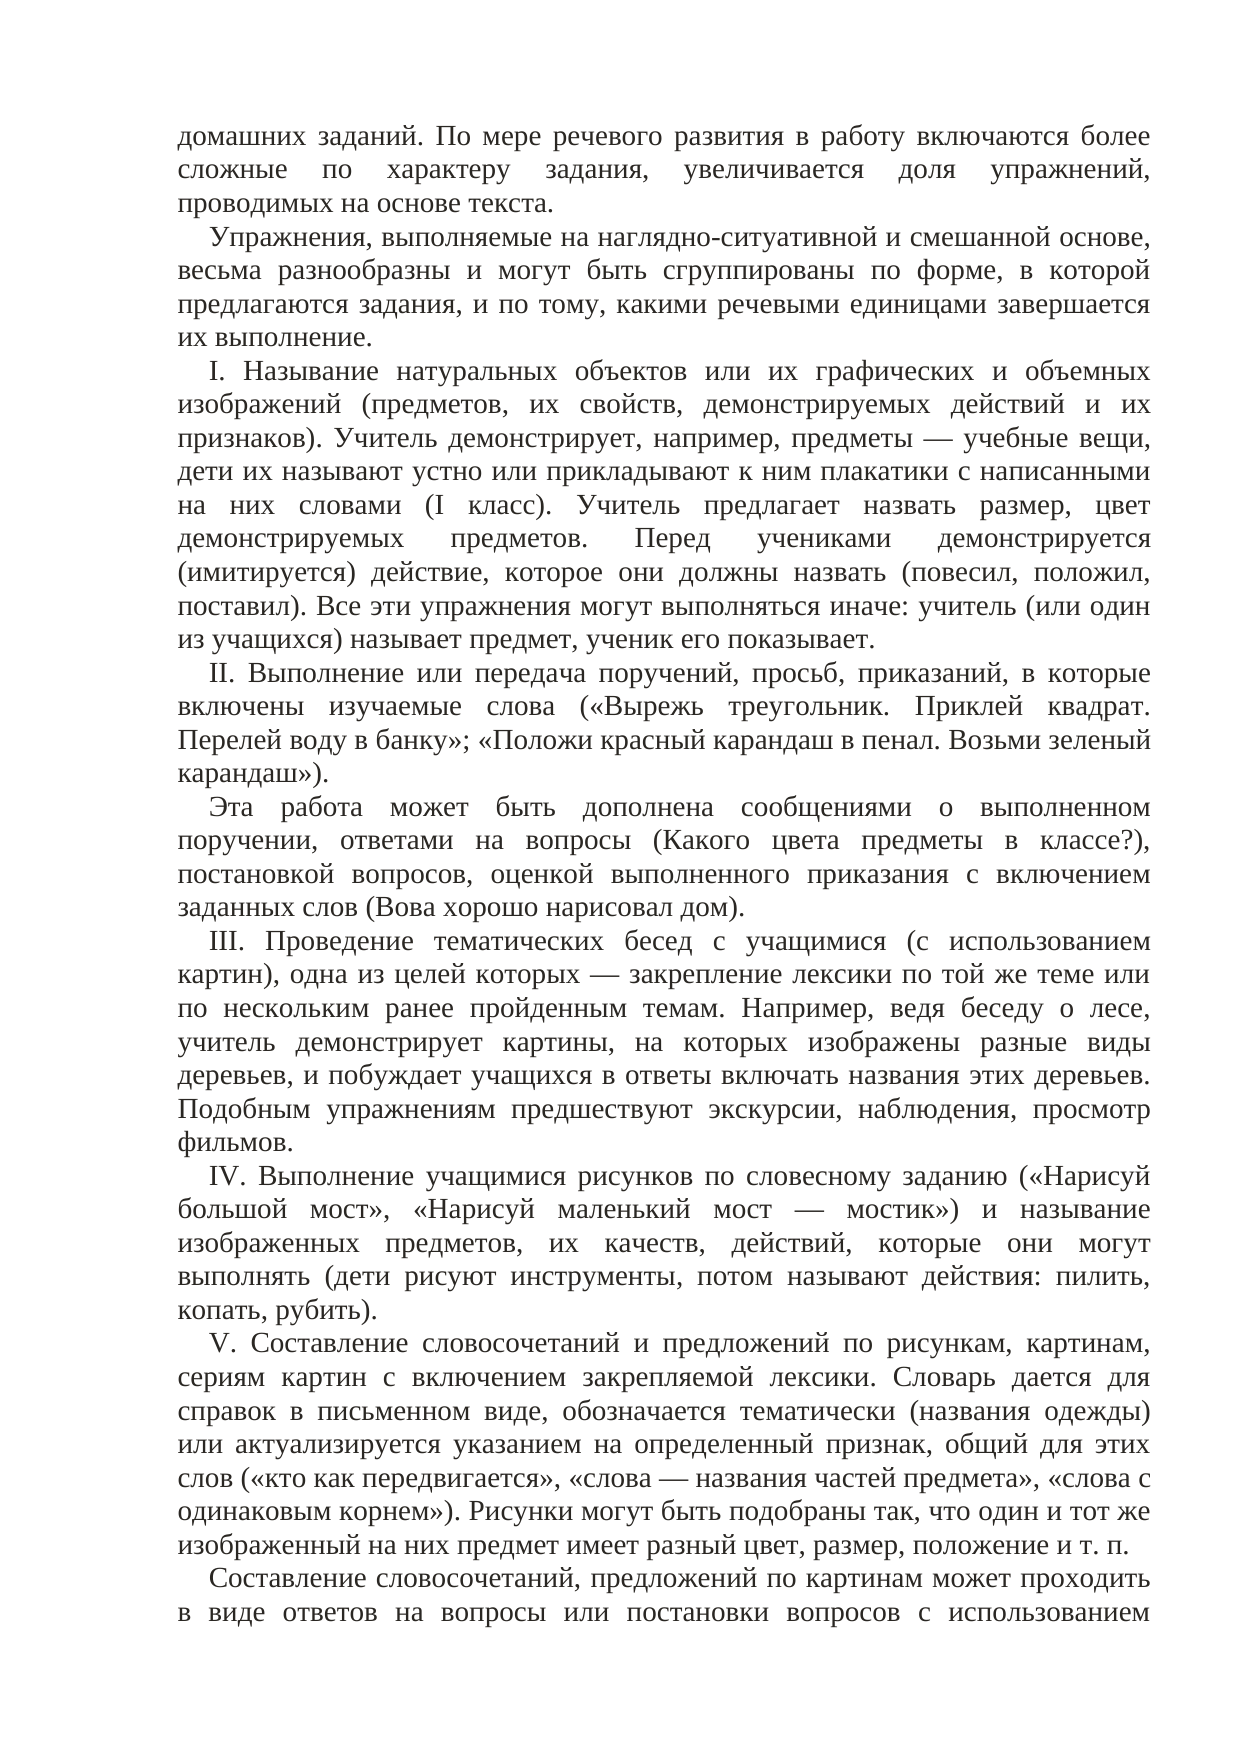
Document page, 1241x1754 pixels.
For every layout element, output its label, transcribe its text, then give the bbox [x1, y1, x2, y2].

text III. Проведение тематических бесед с учащимися (с использованием картин), одна из целей которых — закрепление лексики по той же теме или по нескольким ранее пройденным темам. Например, ведя беседу о лесе, учитель демонстрирует картины, на которых изображены разные виды деревьев, и побуждает учащихся в ответы включать названия этих деревьев. Подобным упражнениям предшествуют экскурсии, наблюдения, просмотр фильмов. [177, 923, 1152, 1158]
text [177, 118, 1152, 219]
text Упражнения, выполняемые на наглядно-ситуативной и смешанной основе, весьма разнообразны и могут быть сгруппированы по форме, в которой предлагаются задания, и по тому, какими речевыми единицами завершается их выполнение. [177, 219, 1152, 353]
text V. Составление словосочетаний и предложений по рисункам, картинам, сериям картин с включением закрепляемой лексики. Словарь дается для справок в письменном виде, обозначается тематически (названия одежды) или актуализируется указанием на определенный признак, общий для этих слов («кто как передвигается», «слова — названия частей предмета», «слова с одинаковым корнем»). Рисунки могут быть подобраны так, что один и тот же изображенный на них предмет имеет разный цвет, размер, положение и т. п. [177, 1326, 1152, 1560]
text II. Выполнение или передача поручений, просьб, приказаний, в которые включены изучаемые слова («Вырежь треугольник. Приклей квадрат. Перелей воду в банку»; «Положи красный карандаш в пенал. Возьми зеленый карандаш»). [177, 655, 1152, 789]
text I. Называние натуральных объектов или их графических и объемных изображений (предметов, их свойств, демонстрируемых действий и их признаков). Учитель демонстрирует, например, предметы — учебные вещи, дети их называют устно или прикладывают к ним плакатики с написанными на них словами (I класс). Учитель предлагает назвать размер, цвет демонстрируемых предметов. Перед учениками демонстрируется (имитируется) действие, которое они должны назвать (повесил, положил, поставил). Все эти упражнения могут выполняться иначе: учитель (или один из учащихся) называет предмет, ученик его показывает. [177, 353, 1152, 655]
text Эта работа может быть дополнена сообщениями о выполненном поручении, ответами на вопросы (Какого цвета предметы в классе?), постановкой вопросов, оценкой выполненного приказания с включением заданных слов (Вова хорошо нарисовал дом). [177, 789, 1152, 923]
text IV. Выполнение учащимися рисунков по словесному заданию («Нарисуй большой мост», «Нарисуй маленький мост — мостик») и называние изображенных предметов, их качеств, действий, которые они могут выполнять (дети рисуют инструменты, потом называют действия: пилить, копать, рубить). [177, 1158, 1152, 1326]
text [177, 1560, 1152, 1627]
